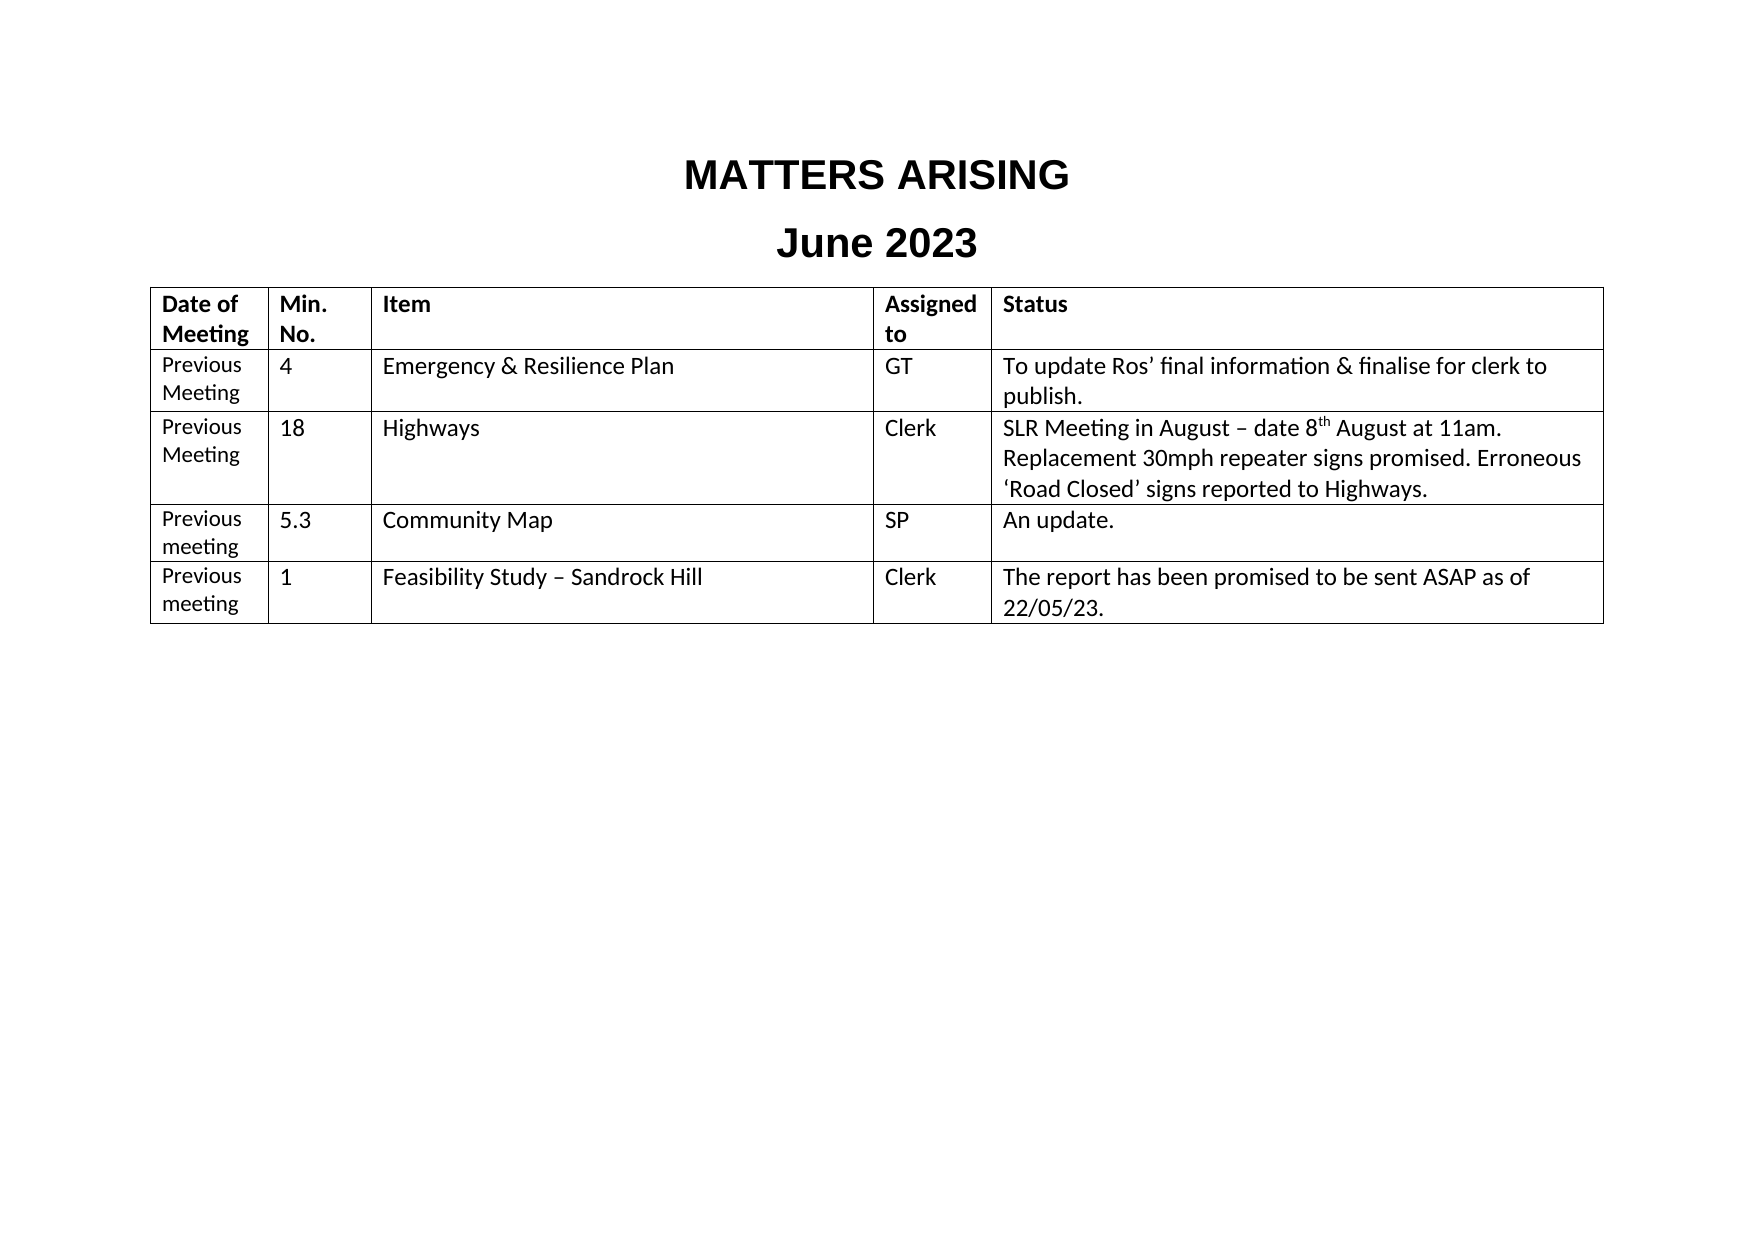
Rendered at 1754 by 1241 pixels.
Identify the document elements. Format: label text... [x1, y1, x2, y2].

table_cell Previous Meeting [151, 412, 268, 503]
table_cell Highways [372, 412, 873, 503]
table_cell GT [874, 350, 991, 411]
table_cell An update. [992, 505, 1603, 561]
table_cell 5.3 [269, 505, 371, 561]
table_cell SP [874, 505, 991, 561]
text MATTERS ARISING [150, 150, 1604, 198]
table_header Assigned to [874, 288, 991, 349]
table_cell 1 [269, 562, 371, 623]
table_cell Previous meeting [151, 505, 268, 561]
table_cell Clerk [874, 562, 991, 623]
table_cell Emergency & Resilience Plan [372, 350, 873, 411]
table_cell Previous Meeting [151, 350, 268, 411]
table_header Status [992, 288, 1603, 349]
table_cell Previous meeting [151, 562, 268, 623]
table_cell The report has been promised to be sent ASAP as of 22/05/23. [992, 562, 1603, 623]
table_header Item [372, 288, 873, 349]
table_cell Clerk [874, 412, 991, 503]
text June 2023 [150, 218, 1604, 266]
table_header Date of Meeting [151, 288, 268, 349]
table_cell Feasibility Study – Sandrock Hill [372, 562, 873, 623]
table_cell SLR Meeting in August – date 8th August at 11am. Replacement 30mph repeater signs promised. Erroneous ‘Road Closed’ signs reported to Highways. [992, 412, 1603, 503]
table_cell Community Map [372, 505, 873, 561]
table_cell 4 [269, 350, 371, 411]
table_header Min. No. [269, 288, 371, 349]
table_cell 18 [269, 412, 371, 503]
table_cell To update Ros’ final information & finalise for clerk to publish. [992, 350, 1603, 411]
